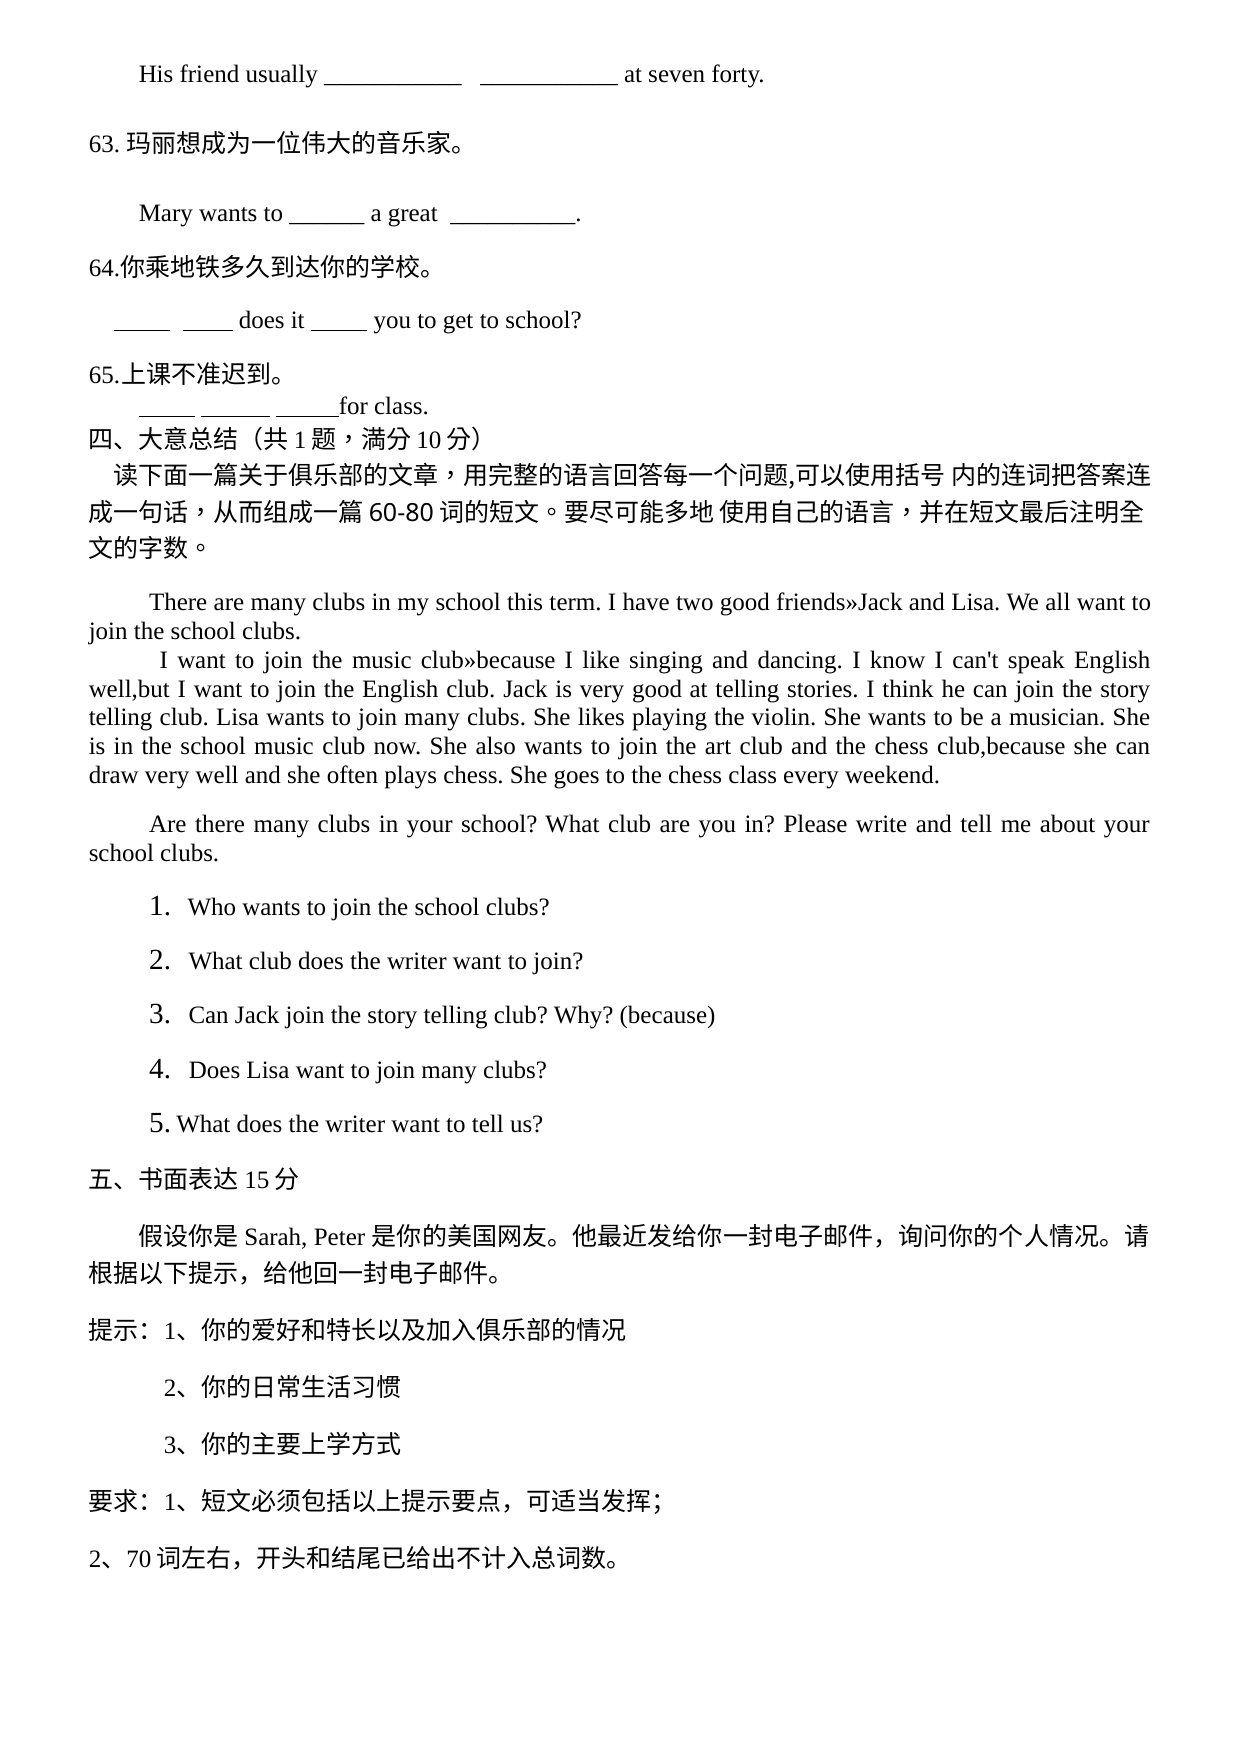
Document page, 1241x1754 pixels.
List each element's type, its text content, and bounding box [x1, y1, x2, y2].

list Does Lisa want to join many clubs? [88, 1051, 1152, 1084]
list Who wants to join the school clubs? [88, 888, 1152, 921]
list 四、大意总结（共1题，満分10分） [88, 419, 1152, 456]
list does it you to get to school? [88, 305, 1152, 334]
list What club does the writer want to join? [88, 942, 1152, 976]
list 五、书面表达 15分 [88, 1160, 1152, 1196]
text There are many clubs in my school this term. I have two good friends»Jack and Lisa. We all want to join the school clubs. [88, 587, 1152, 645]
text I want to join the music club»because I like singing and dancing. I know I can't speak English well,but I want to join the English club. Jack is very good at telling stories. I think he can join the story telling club. Lisa wants to join many clubs. She likes playing the violin. She wants to be a musician. She is in the school music club now. She also wants to join the art club and the chess club,because she can draw very well and she often plays chess. She goes to the chess class every weekend. [88, 645, 1152, 789]
list for class. [88, 391, 1152, 419]
list 要求：1、短文必须包括以上提示要点，可适当发挥； [88, 1481, 1152, 1518]
text Are there many clubs in your school? What club are you in? Please write and tell me about your school clubs. [88, 809, 1152, 867]
list 64.你乘地铁多久到达你的学校。 [88, 248, 1152, 284]
list What does the writer want to tell us? [88, 1105, 1152, 1139]
list 假设你是Sarah, Peter 是你的美国网友。他最近发给你一封电子邮件，询问你的个人情况。请根据以下提示，给他回一封电子邮件。 [88, 1217, 1152, 1289]
list Can Jack join the story telling club? Why? (because) [88, 997, 1152, 1030]
text 读下面一篇关于俱乐部的文章，用完整的语言回答每一个问题,可以使用括号 内的连词把答案连成一句话，从而组成一篇60-80词的短文。要尽可能多地 使用自己的语言，并在短文最后注明全文的字数。 [88, 456, 1152, 564]
list Mary wants to ______ a great __________. [88, 198, 1152, 227]
list 3、你的主要上学方式 [88, 1424, 1152, 1461]
list 2、你的日常生活习惯 [88, 1367, 1152, 1403]
list 63. 玛丽想成为一位伟大的音乐家。 [88, 123, 1152, 159]
list 上课不准迟到。 [88, 354, 1152, 391]
list 提示：1、你的爱好和特长以及加入俱乐部的情况 [88, 1310, 1152, 1346]
list His friend usually ___________ ___________ at seven forty. [88, 59, 1152, 88]
list 2、70词左右，开头和结尾已给出不计入总词数。 [88, 1538, 1152, 1575]
